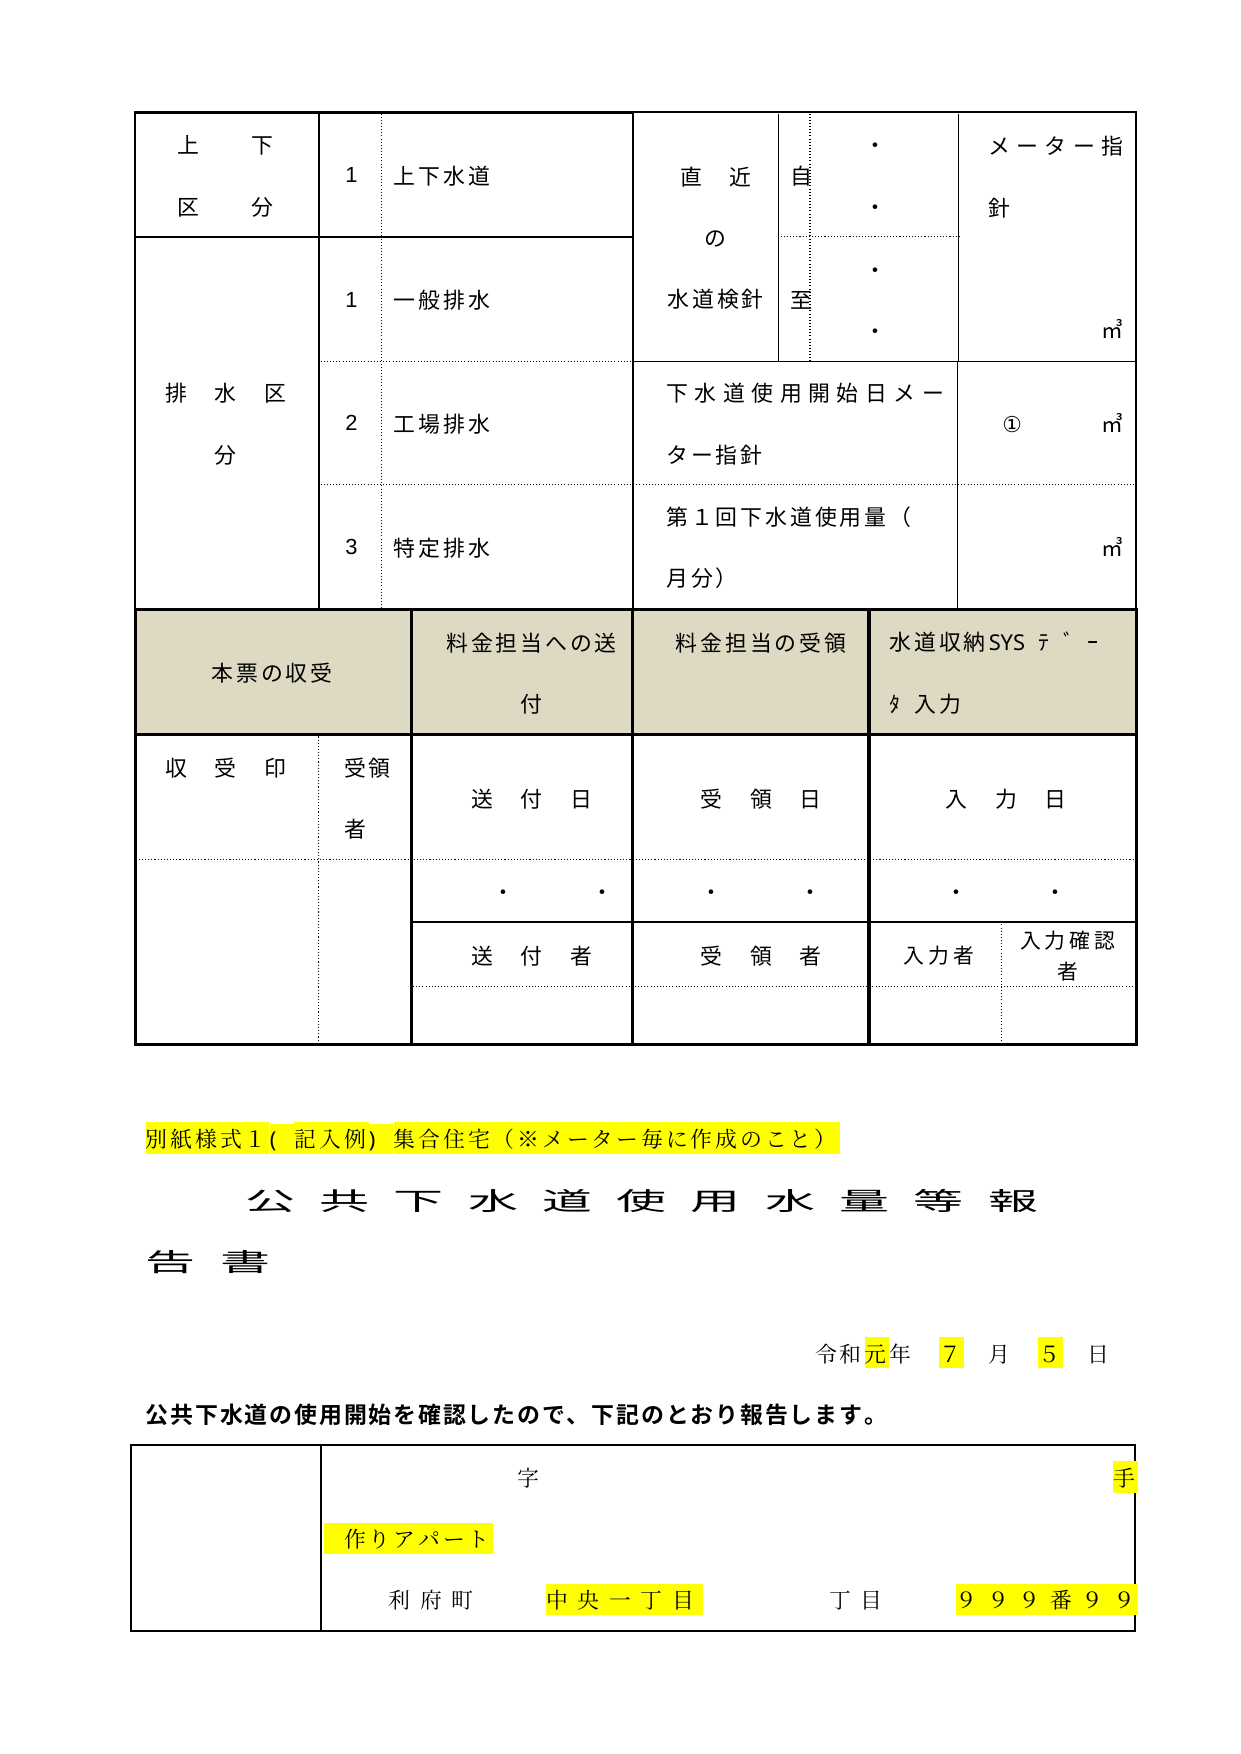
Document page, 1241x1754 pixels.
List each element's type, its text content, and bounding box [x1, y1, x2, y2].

table_cell 1 [320, 238, 382, 361]
table_cell 排 水 区 分 [136, 238, 318, 608]
table_cell 一般排水 [382, 238, 632, 361]
table_cell 水道収納SYSﾃﾞｰﾀ入力 [871, 611, 1135, 733]
text 公共下水道の使用開始を確認したので、下記のとおり報告します。 [146, 1383, 1112, 1444]
table_cell ・ ・ [810, 236, 958, 361]
table_cell ・ ・ [810, 113, 958, 236]
table_cell 至 [779, 236, 810, 361]
table_cell 第１回下水道使用量（ 月分） [634, 484, 957, 608]
table_cell 受 領 者 [634, 923, 867, 986]
table_cell ① ㎥ [958, 362, 1135, 484]
table_cell 受領者 [319, 736, 410, 859]
table_cell 入力者 [871, 923, 1002, 986]
table_cell [871, 986, 1002, 1043]
table_cell 工場排水 [382, 361, 632, 484]
table_cell [634, 986, 867, 1043]
table_cell ・ ・ [634, 859, 867, 921]
table_cell 自 [779, 113, 810, 236]
table_cell 1 [320, 114, 382, 236]
table_cell 入 力 日 [871, 736, 1135, 859]
table_cell [413, 986, 631, 1043]
table_cell 上下水道 [382, 114, 632, 236]
text 令和元年 ７ 月 ５ 日 [146, 1322, 1112, 1383]
table_cell 送 付 日 [413, 736, 631, 859]
table_cell 入力確認者 [1002, 923, 1135, 986]
table_cell 本票の収受 [137, 611, 410, 733]
table_cell 2 [320, 361, 382, 484]
table_header [132, 1446, 320, 1630]
table_cell [1002, 986, 1135, 1043]
table_cell 受 領 日 [634, 736, 867, 859]
table_cell 下水道使用開始日メーター指針 [634, 362, 957, 484]
table_cell 直 近 の 水道検針 [634, 113, 778, 361]
table_cell [137, 859, 318, 1043]
table_cell 料金担当の受領 [634, 611, 867, 733]
table_cell 料金担当への送付 [413, 611, 631, 733]
table_cell ・ ・ [871, 859, 1135, 921]
text 公共下水道使用水量等報告書 [146, 1169, 1112, 1291]
table_cell 特定排水 [382, 484, 632, 608]
table_cell 送 付 者 [413, 923, 631, 986]
table_cell [319, 859, 410, 1043]
table_cell 収 受 印 [137, 736, 318, 859]
text 別紙様式１(記入例)集合住宅（※メーター毎に作成のこと） [146, 1107, 1112, 1169]
table_cell ㎥ [958, 484, 1135, 608]
table_cell 3 [320, 484, 382, 608]
table_cell 上 下 区 分 [136, 114, 318, 236]
table_cell メーター指針 ㎥ [959, 113, 1135, 361]
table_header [322, 1446, 1134, 1630]
table_cell ・ ・ [413, 859, 631, 921]
